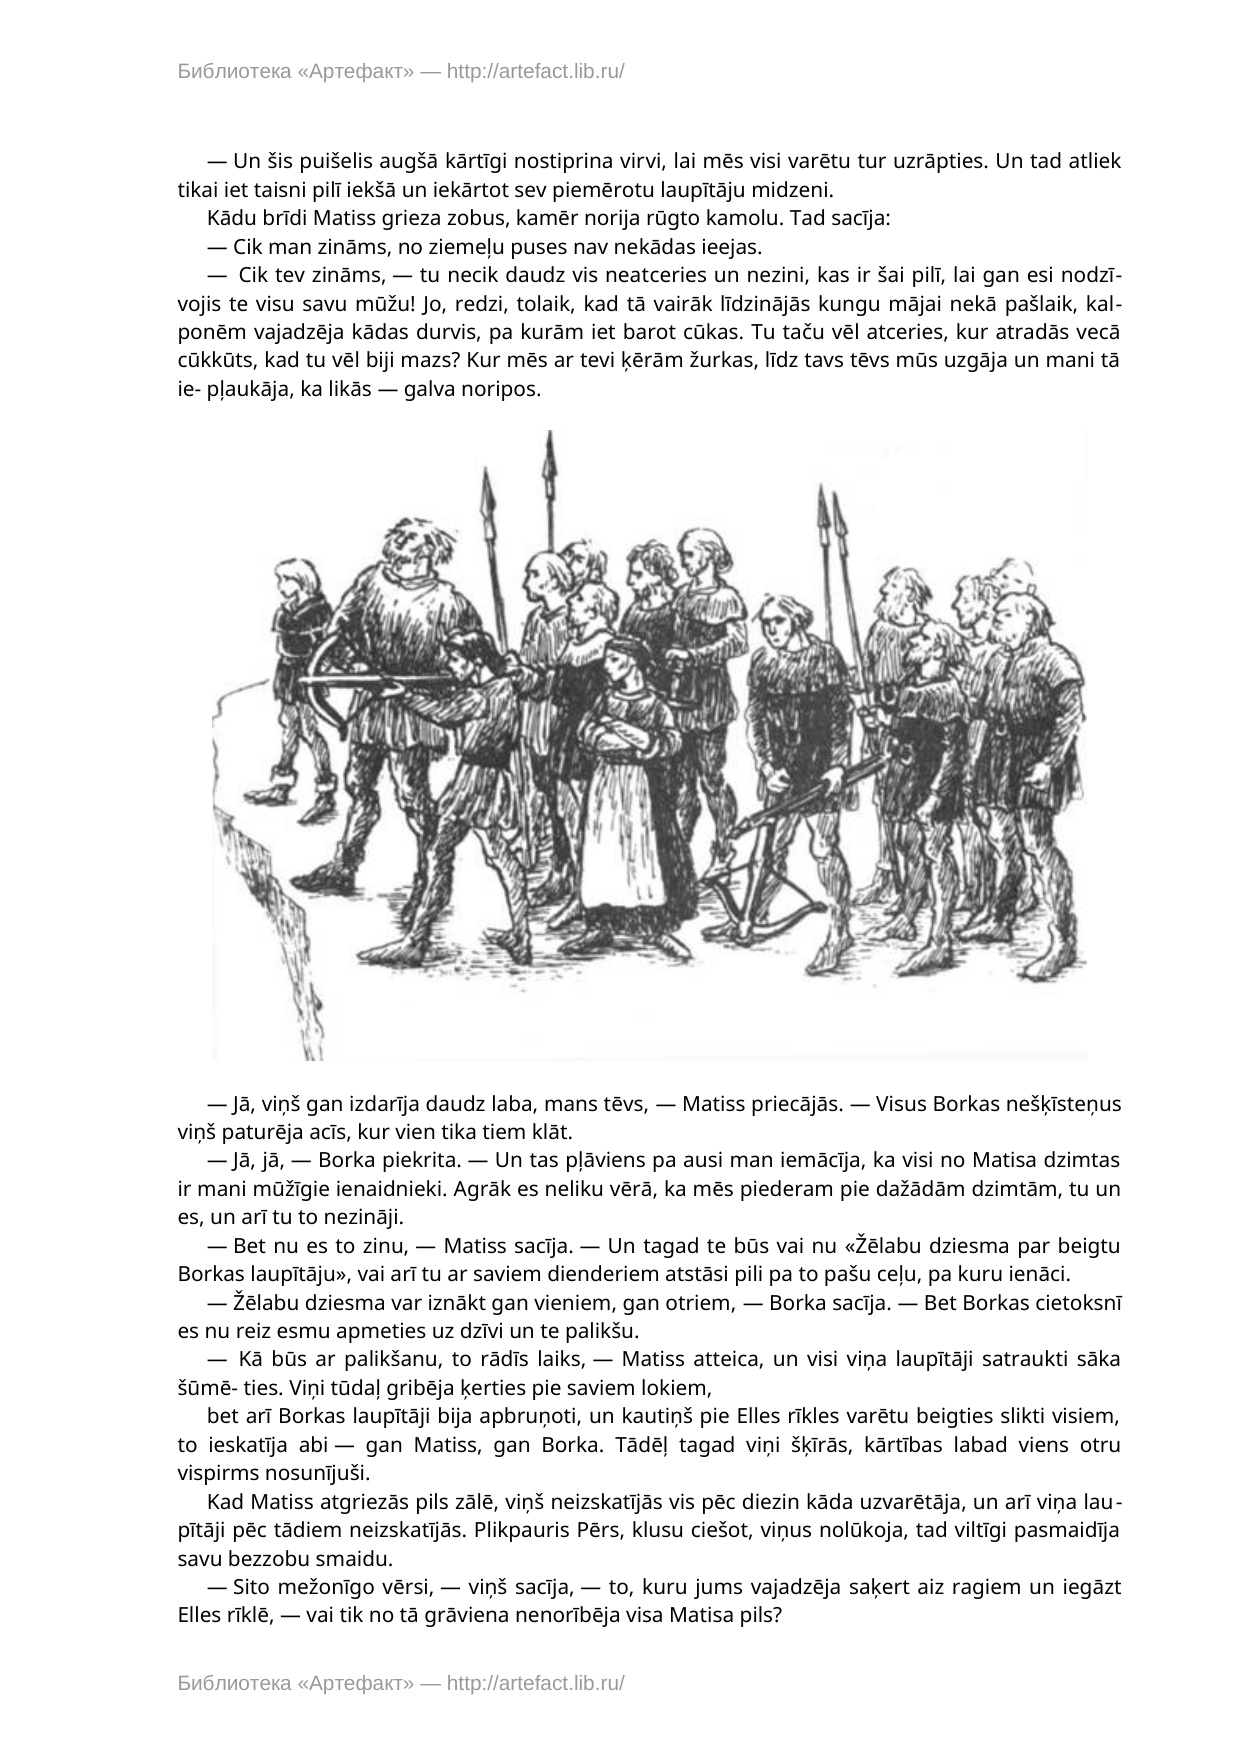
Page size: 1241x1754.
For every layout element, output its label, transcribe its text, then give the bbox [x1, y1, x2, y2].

text — Bet nu es to zinu, — Matiss sacīja. — Un tagad te būs vai nu «Žēlabu dziesma par beigtu Borkas laupītāju», vai arī tu ar saviem dienderiem atstāsi pili pa to pašu ceļu, pa kuru ienāci. [177, 1231, 1122, 1288]
text — Cik man zināms, no ziemeļu puses nav nekādas ieejas. [177, 232, 1122, 260]
text — Kā būs ar palikšanu, to rādīs laiks, — Matiss atteica, un visi viņa laupītāji satraukti sāka šūmē- ties. Viņi tūdaļ gribēja ķerties pie saviem lokiem, [177, 1344, 1122, 1401]
text — Un šis puišelis augšā kārtīgi nostiprina virvi, lai mēs visi varētu tur uzrāpties. Un tad atliek tikai iet taisni pilī iekšā un iekārtot sev piemērotu laupītāju midzeni. [177, 147, 1122, 203]
text — Cik tev zināms, — tu necik daudz vis neatceries un nezini, kas ir šai pilī, lai gan esi nodzīvojis te visu savu mūžu! Jo, redzi, tolaik, kad tā vairāk līdzinājās kungu mājai nekā pašlaik, kalponēm vajadzēja kādas durvis, pa kurām iet barot cūkas. Tu taču vēl atceries, kur atradās vecā cūkkūts, kad tu vēl biji mazs? Kur mēs ar tevi ķērām žurkas, līdz tavs tēvs mūs uzgāja un mani tā ie- pļaukāja, ka likās — galva noripos. [177, 260, 1122, 402]
text Kādu brīdi Matiss grieza zobus, kamēr norija rūgto kamolu. Tad sacīja: [177, 203, 1122, 232]
text — Sito mežonīgo vērsi, — viņš sacīja, — to, kuru jums vajadzēja saķert aiz ragiem un iegāzt Elles rīklē, — vai tik no tā grāviena nenorībēja visa Matisa pils? [177, 1572, 1122, 1629]
picture [212, 430, 1087, 1061]
text — Jā, viņš gan izdarīja daudz laba, mans tēvs, — Matiss priecājās. — Visus Borkas nešķīsteņus viņš paturēja acīs, kur vien tika tiem klāt. [177, 1089, 1122, 1146]
text bet arī Borkas laupītāji bija apbruņoti, un kautiņš pie Elles rīkles varētu beigties slikti visiem, to ieskatīja abi — gan Matiss, gan Borka. Tādēļ tagad viņi šķīrās, kārtības labad viens otru vispirms nosunījuši. [177, 1401, 1122, 1487]
text — Jā, jā, — Borka piekrita. — Un tas pļāviens pa ausi man iemācīja, ka visi no Matisa dzimtas ir mani mūžīgie ienaidnieki. Agrāk es neliku vērā, ka mēs piederam pie dažādām dzimtām, tu un es, un arī tu to nezināji. [177, 1146, 1122, 1231]
text Kad Matiss atgriezās pils zālē, viņš neizskatījās vis pēc diezin kāda uzvarētāja, un arī viņa laupītāji pēc tādiem neizskatījās. Plikpauris Pērs, klusu ciešot, viņus nolūkoja, tad viltīgi pasmaidīja savu bezzobu smaidu. [177, 1487, 1122, 1572]
text — Žēlabu dziesma var iznākt gan vieniem, gan otriem, — Borka sacīja. — Bet Borkas cietoksnī es nu reiz esmu apmeties uz dzīvi un te palikšu. [177, 1288, 1122, 1344]
